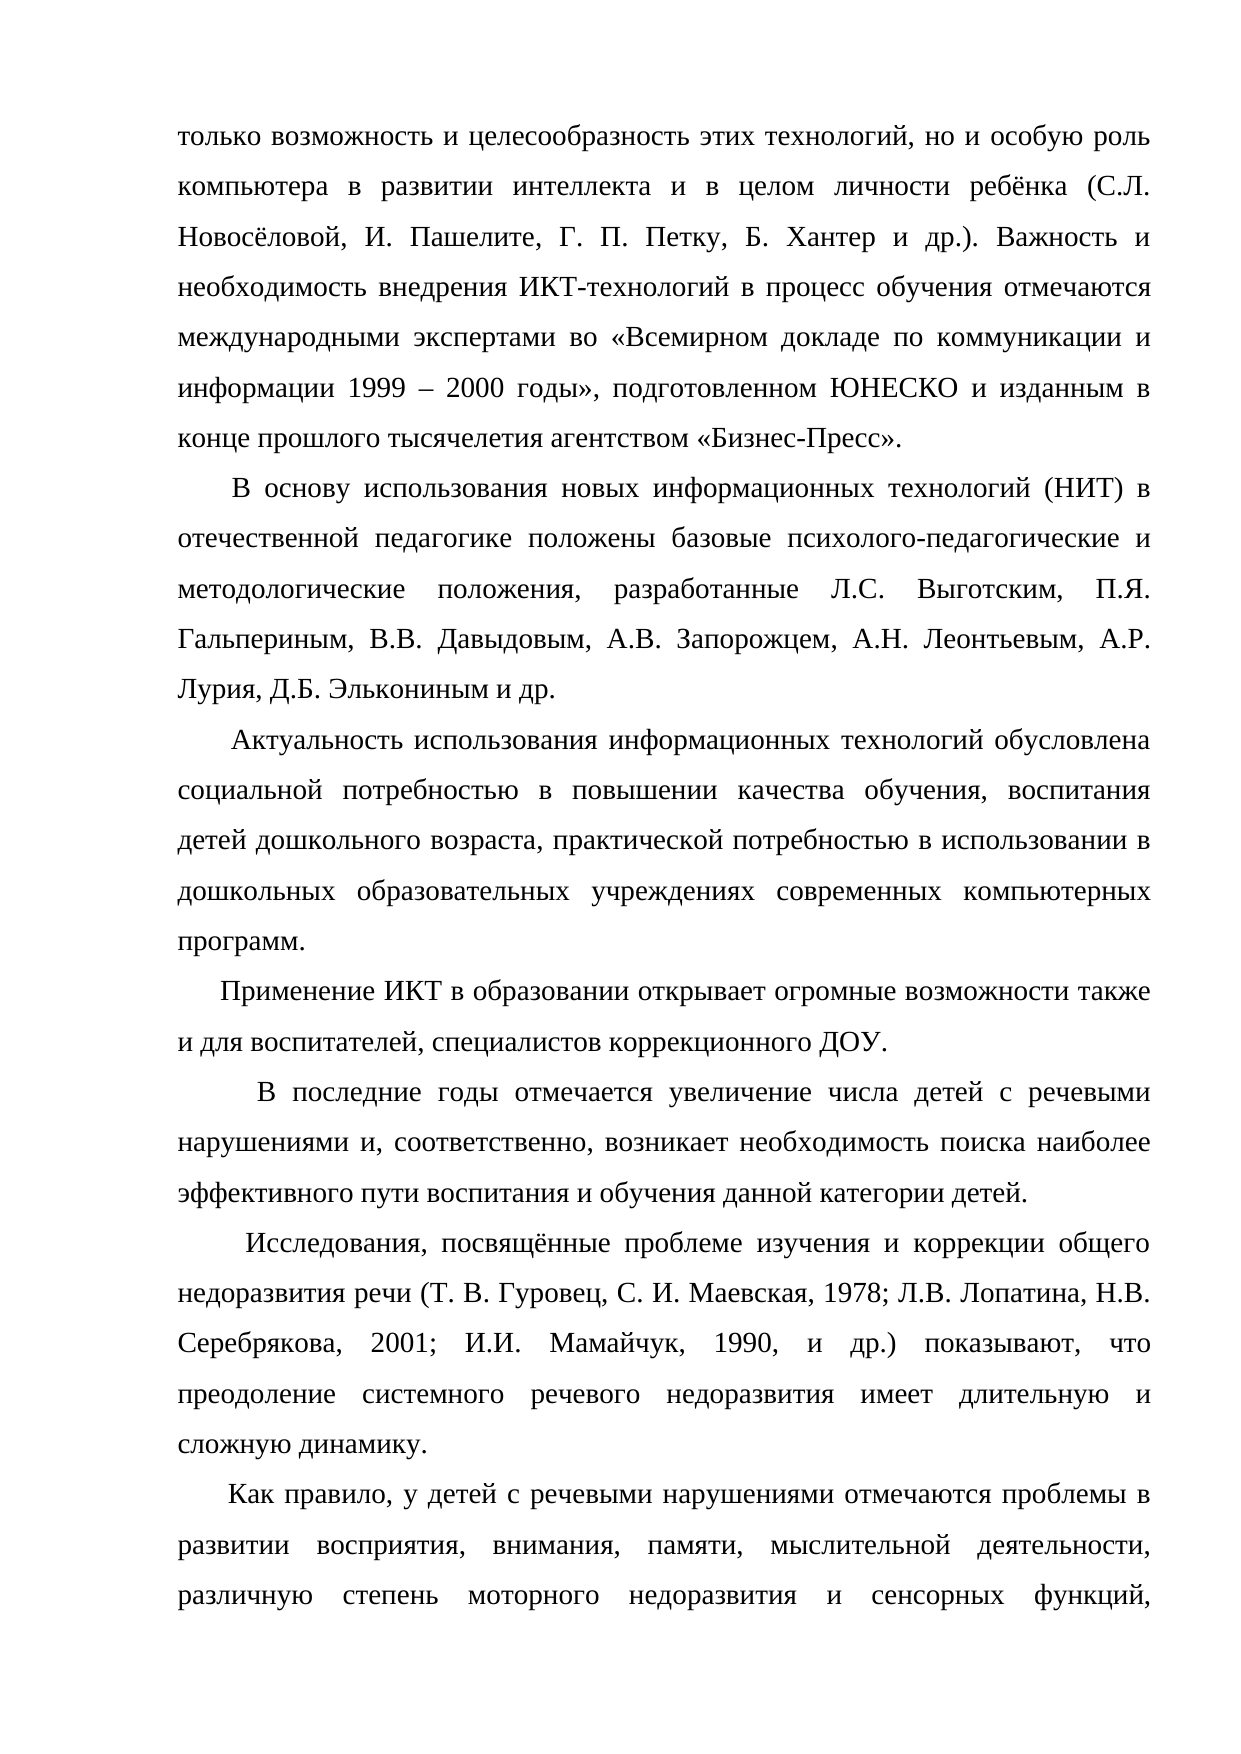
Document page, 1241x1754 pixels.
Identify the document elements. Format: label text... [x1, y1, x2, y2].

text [177, 1477, 1152, 1611]
text Применение ИКТ в образовании открывает огромные возможности также и для воспитателей, специалистов коррекционного ДОУ. [177, 973, 1152, 1057]
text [177, 118, 1152, 453]
text Актуальность использования информационных технологий обусловлена социальной потребностью в повышении качества обучения, воспитания детей дошкольного возраста, практической потребностью в использовании в дошкольных образовательных учреждениях современных компьютерных программ. [177, 722, 1152, 957]
text Исследования, посвящённые проблеме изучения и коррекции общего недоразвития речи (Т. В. Гуровец, С. И. Маевская, 1978; Л.В. Лопатина, Н.В. Серебрякова, 2001; И.И. Мамайчук, 1990, и др.) показывают, что преодоление системного речевого недоразвития имеет длительную и сложную динамику. [177, 1225, 1152, 1460]
text В последние годы отмечается увеличение числа детей с речевыми нарушениями и, соответственно, возникает необходимость поиска наиболее эффективного пути воспитания и обучения данной категории детей. [177, 1074, 1152, 1208]
text В основу использования новых информационных технологий (НИТ) в отечественной педагогике положены базовые психолого-педагогические и методологические положения, разработанные Л.С. Выготским, П.Я. Гальпериным, В.В. Давыдовым, А.В. Запорожцем, А.Н. Леонтьевым, А.Р. Лурия, Д.Б. Элькониным и др. [177, 470, 1152, 705]
